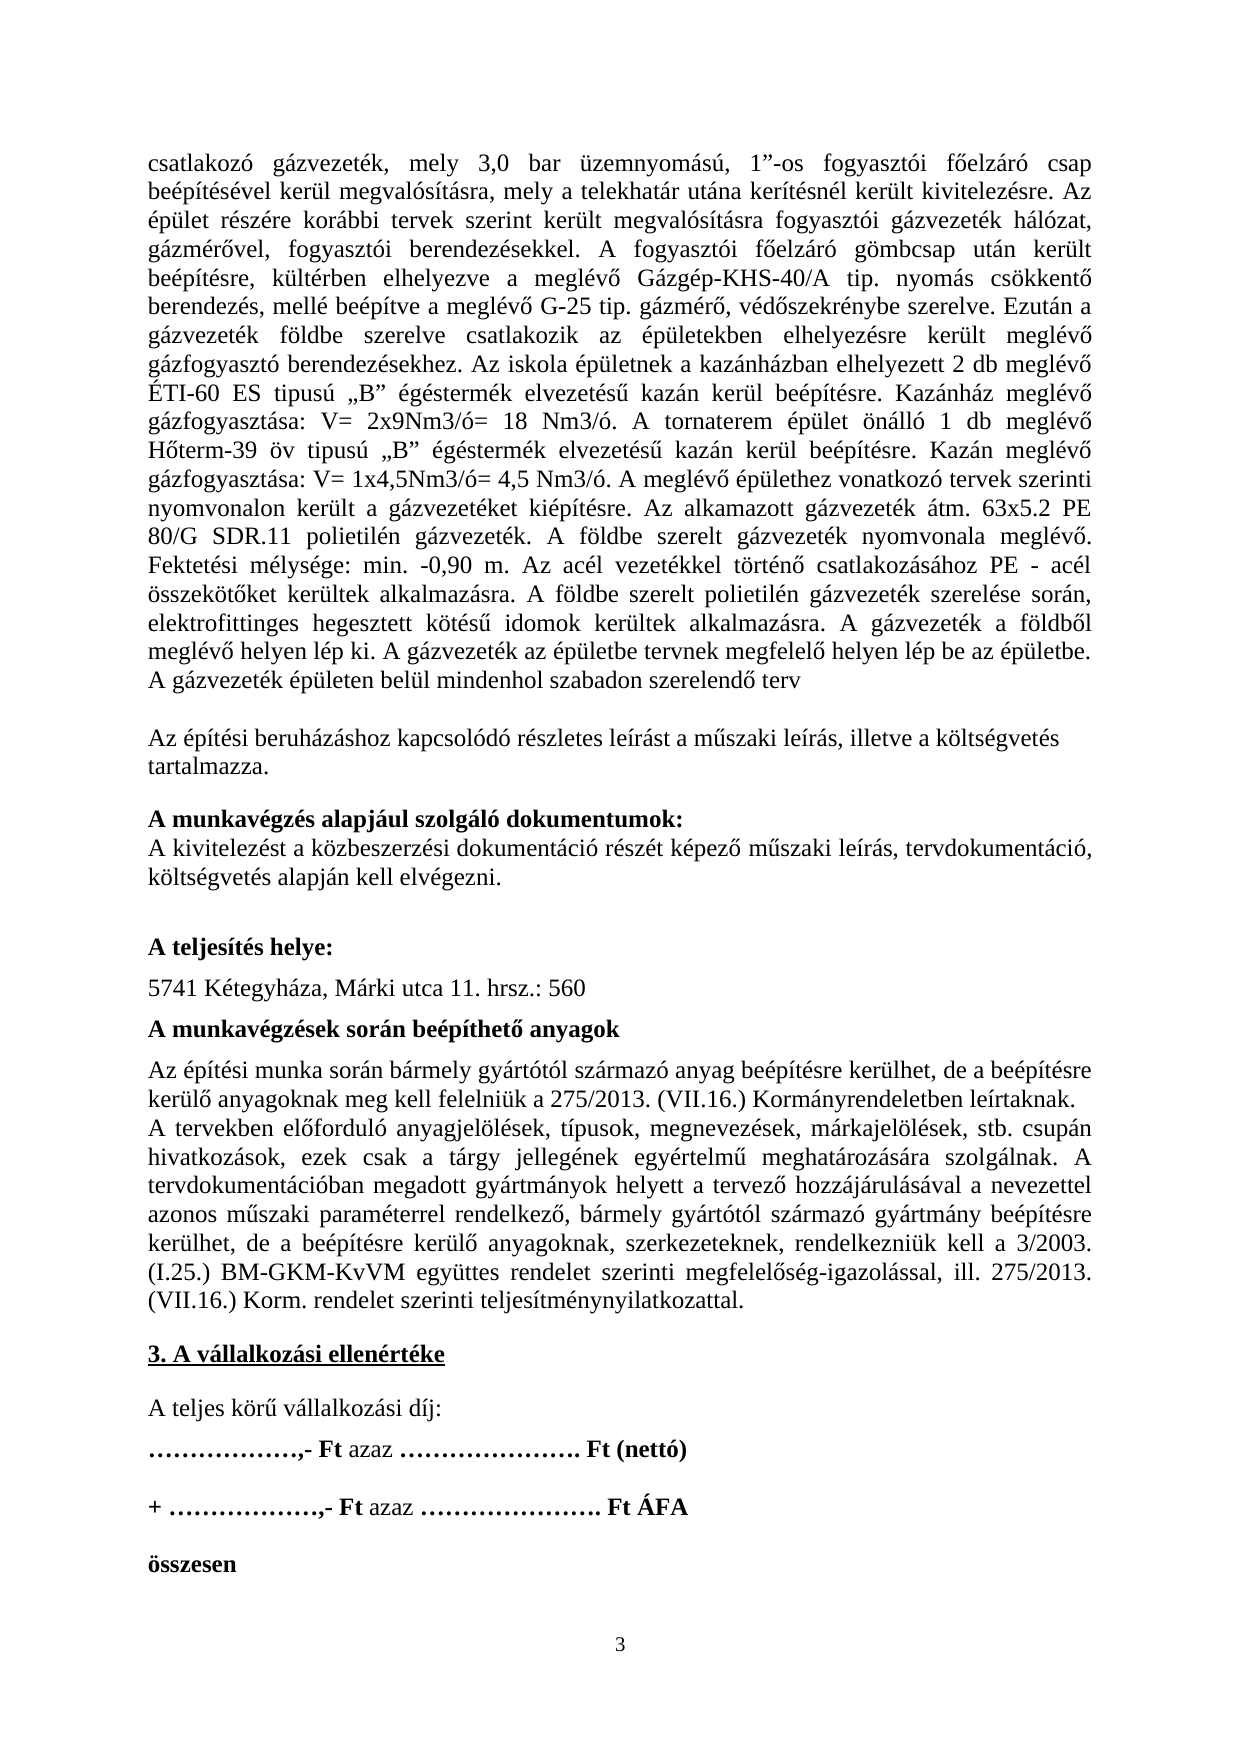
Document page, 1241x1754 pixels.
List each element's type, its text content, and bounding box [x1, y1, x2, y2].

subtitle A munkavégzések során beépíthető anyagok [148, 1014, 1093, 1043]
text 5741 Kétegyháza, Márki utca 11. hrsz.: 560 [148, 973, 1093, 1002]
text Az építési beruházáshoz kapcsolódó részletes leírást a műszaki leírás, illetve a költségvetés tartalmazza. [148, 723, 1093, 780]
text Az építési munka során bármely gyártótól származó anyag beépítésre kerülhet, de a beépítésre kerülő anyagoknak meg kell felelniük a 275/2013. (VII.16.) Kormányrendeletben leírtaknak. [148, 1055, 1093, 1113]
text összesen [148, 1549, 1093, 1578]
subtitle 3. A vállalkozási ellenértéke [148, 1339, 1093, 1368]
text + ………………,- Ft azaz …………………. Ft ÁFA [148, 1492, 1093, 1520]
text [148, 148, 1093, 694]
text A kivitelezést a közbeszerzési dokumentáció részét képező műszaki leírás, tervdokumentáció, költségvetés alapján kell elvégezni. [148, 833, 1093, 890]
subtitle A munkavégzés alapjául szolgáló dokumentumok: [148, 804, 1093, 833]
subtitle A teljesítés helye: [148, 932, 1093, 960]
subtitle A teljes körű vállalkozási díj: [148, 1393, 1093, 1422]
text ………………,- Ft azaz …………………. Ft (nettó) [148, 1434, 1093, 1463]
text A tervekben előforduló anyagjelölések, típusok, megnevezések, márkajelölések, stb. csupán hivatkozások, ezek csak a tárgy jellegének egyértelmű meghatározására szolgálnak. A tervdokumentációban megadott gyártmányok helyett a tervező hozzájárulásával a nevezettel azonos műszaki paraméterrel rendelkező, bármely gyártótól származó gyártmány beépítésre kerülhet, de a beépítésre kerülő anyagoknak, szerkezeteknek, rendelkezniük kell a 3/2003. (I.25.) BM-GKM-KvVM együttes rendelet szerinti megfelelőség-igazolással, ill. 275/2013.(VII.16.) Korm. rendelet szerinti teljesítménynyilatkozattal. [148, 1113, 1093, 1314]
